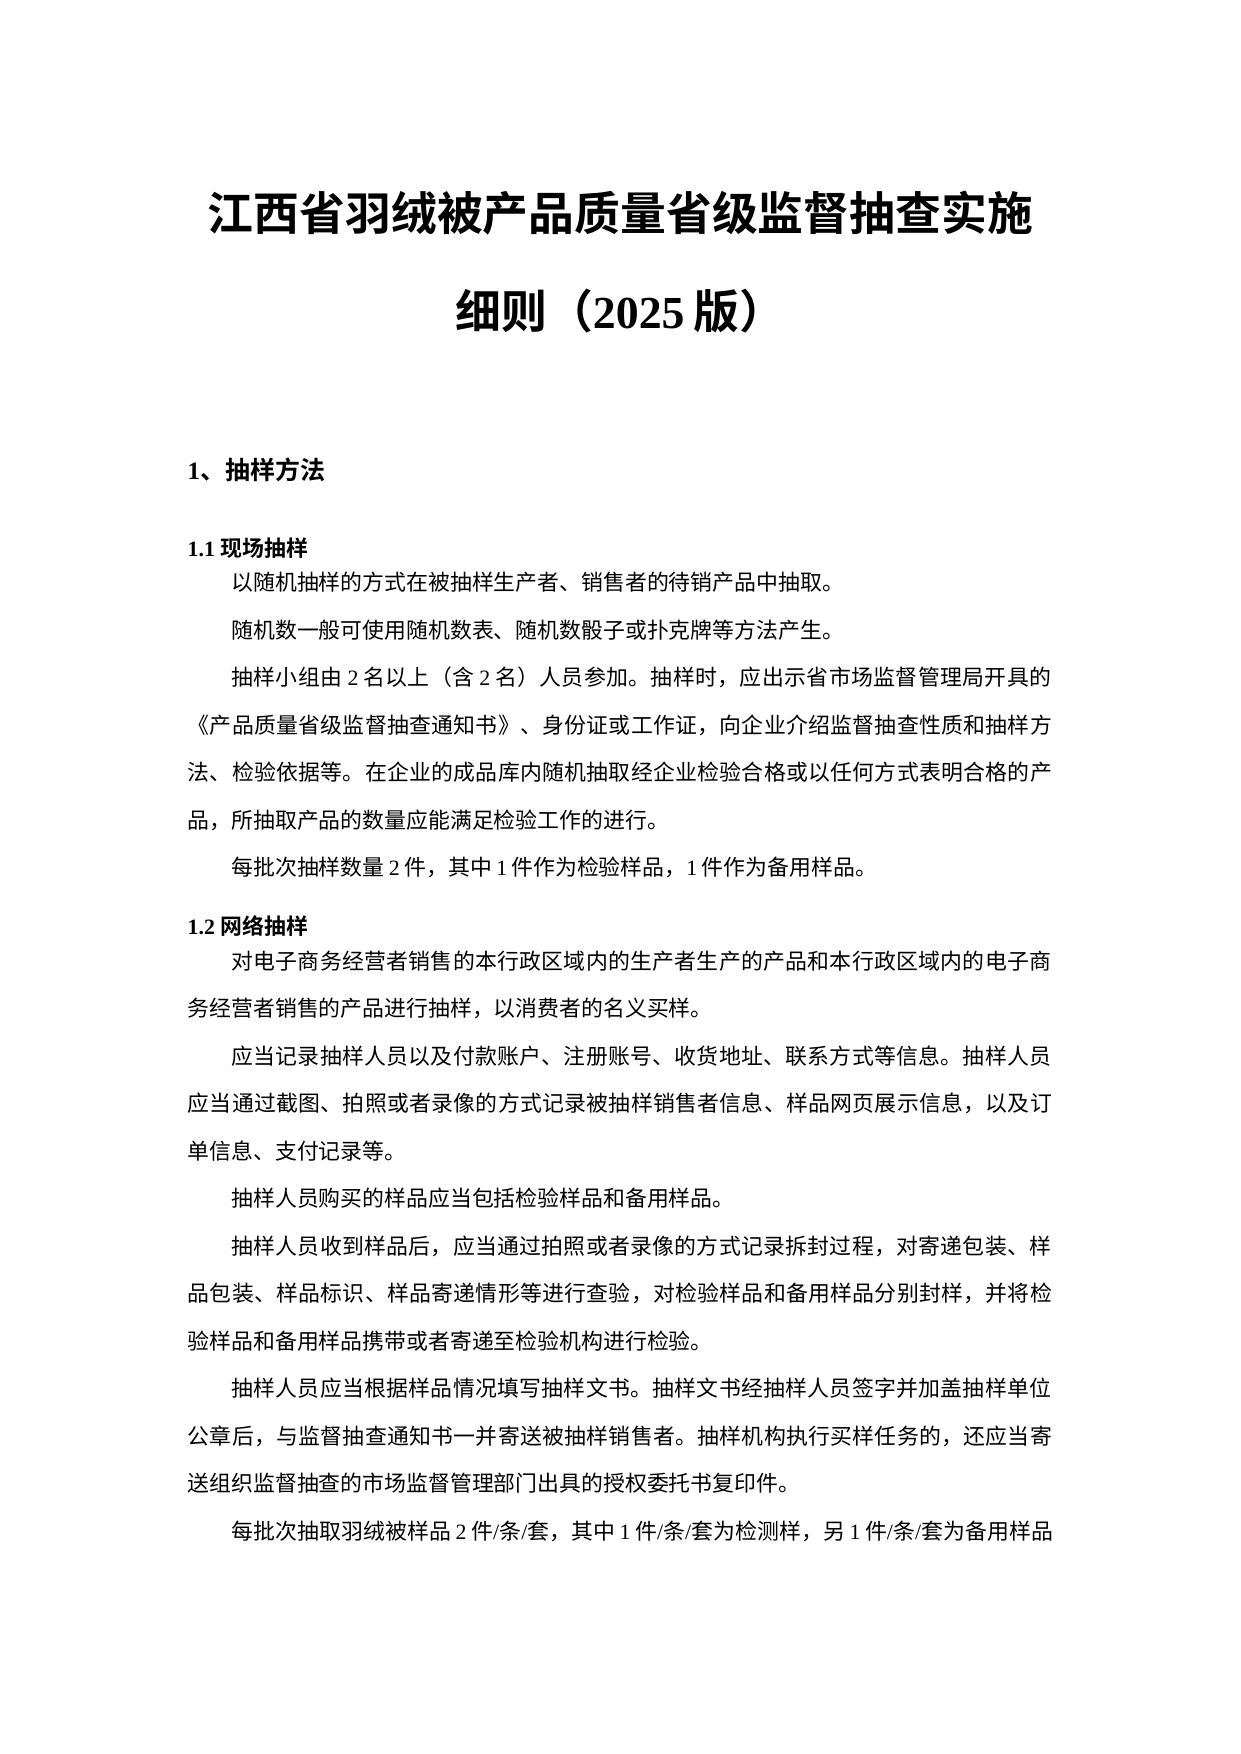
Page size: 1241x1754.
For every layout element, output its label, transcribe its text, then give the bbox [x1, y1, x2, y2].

text 抽样人员应当根据样品情况填写抽样文书。抽样文书经抽样人员签字并加盖抽样单位公章后，与监督抽查通知书一并寄送被抽样销售者。抽样机构执行买样任务的，还应当寄送组织监督抽查的市场监督管理部门出具的授权委托书复印件。 [187, 1371, 1053, 1498]
text 对电子商务经营者销售的本行政区域内的生产者生产的产品和本行政区域内的电子商务经营者销售的产品进行抽样，以消费者的名义买样。 [187, 944, 1053, 1023]
text 抽样小组由2名以上（含2名）人员参加。抽样时，应出示省市场监督管理局开具的《产品质量省级监督抽查通知书》、身份证或工作证，向企业介绍监督抽查性质和抽样方法、检验依据等。在企业的成品库内随机抽取经企业检验合格或以任何方式表明合格的产品，所抽取产品的数量应能满足检验工作的进行。 [187, 660, 1053, 834]
text 应当记录抽样人员以及付款账户、注册账号、收货地址、联系方式等信息。抽样人员应当通过截图、拍照或者录像的方式记录被抽样销售者信息、样品网页展示信息，以及订单信息、支付记录等。 [187, 1039, 1053, 1165]
text 以随机抽样的方式在被抽样生产者、销售者的待销产品中抽取。 [187, 565, 1053, 597]
text 1.1 现场抽样 [187, 519, 1053, 565]
text 江西省羽绒被产品质量省级监督抽查实施细则（2025版） [187, 162, 1053, 357]
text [187, 1514, 1053, 1545]
text 随机数一般可使用随机数表、随机数骰子或扑克牌等方法产生。 [187, 613, 1053, 644]
text 抽样人员收到样品后，应当通过拍照或者录像的方式记录拆封过程，对寄递包装、样品包装、样品标识、样品寄递情形等进行查验，对检验样品和备用样品分别封样，并将检验样品和备用样品携带或者寄递至检验机构进行检验。 [187, 1229, 1053, 1355]
text 1.2 网络抽样 [187, 898, 1053, 944]
text 每批次抽样数量2件，其中1件作为检验样品，1件作为备用样品。 [187, 850, 1053, 882]
text 抽样人员购买的样品应当包括检验样品和备用样品。 [187, 1181, 1053, 1213]
text 1、抽样方法 [187, 436, 1053, 501]
